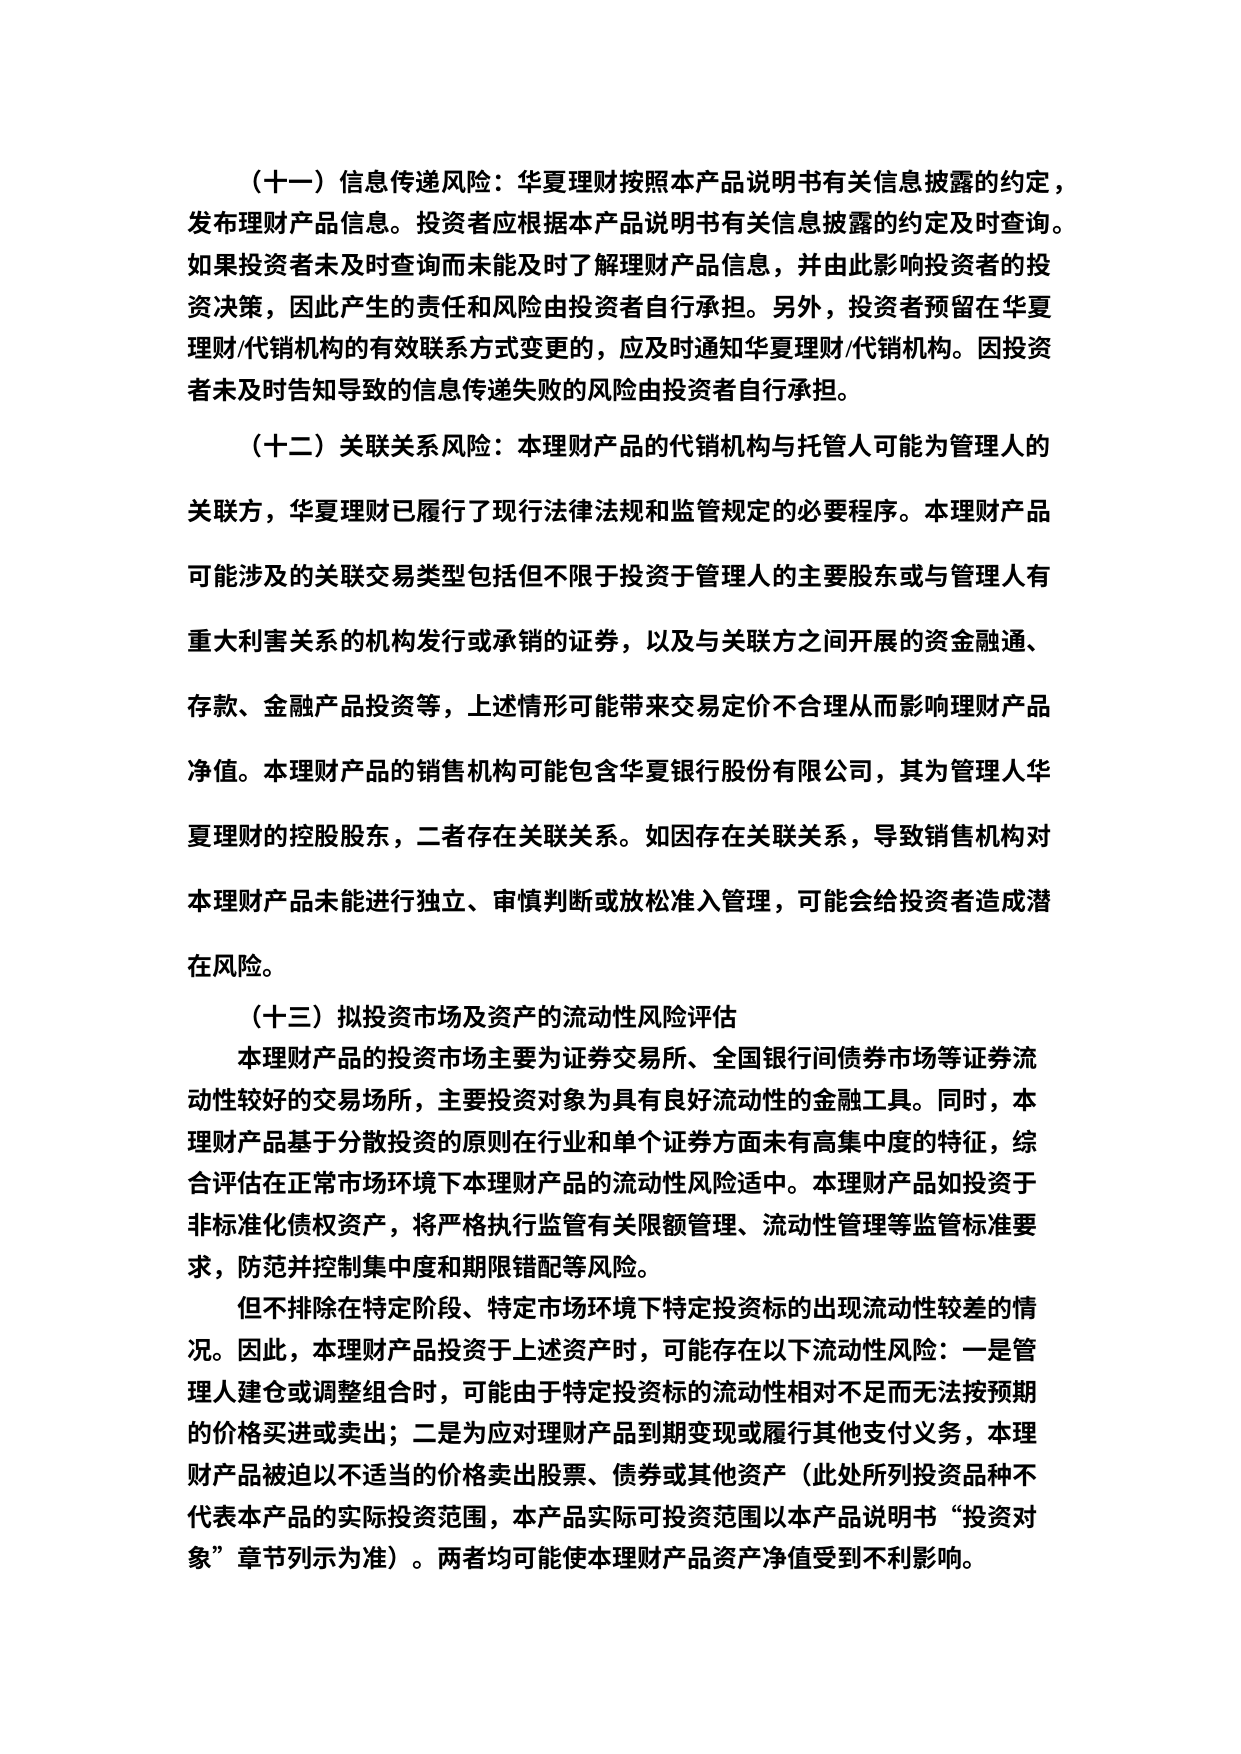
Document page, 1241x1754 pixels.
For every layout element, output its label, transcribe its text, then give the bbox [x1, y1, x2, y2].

text （十二）关联关系风险：本理财产品的代销机构与托管人可能为管理人的关联方，华夏理财已履行了现行法律法规和监管规定的必要程序。本理财产品可能涉及的关联交易类型包括但不限于投资于管理人的主要股东或与管理人有重大利害关系的机构发行或承销的证券，以及与关联方之间开展的资金融通、存款、金融产品投资等，上述情形可能带来交易定价不合理从而影响理财产品净值。本理财产品的销售机构可能包含华夏银行股份有限公司，其为管理人华夏理财的控股股东，二者存在关联关系。如因存在关联关系，导致销售机构对本理财产品未能进行独立、审慎判断或放松准入管理，可能会给投资者造成潜在风险。 [187, 412, 1053, 997]
text 但不排除在特定阶段、特定市场环境下特定投资标的出现流动性较差的情况。因此，本理财产品投资于上述资产时，可能存在以下流动性风险：一是管理人建仓或调整组合时，可能由于特定投资标的流动性相对不足而无法按预期的价格买进或卖出；二是为应对理财产品到期变现或履行其他支付义务，本理财产品被迫以不适当的价格卖出股票、债券或其他资产（此处所列投资品种不代表本产品的实际投资范围，本产品实际可投资范围以本产品说明书“投资对象”章节列示为准）。两者均可能使本理财产品资产净值受到不利影响。 [187, 1289, 1053, 1575]
text （十三）拟投资市场及资产的流动性风险评估 [187, 997, 1053, 1033]
text （十一）信息传递风险：华夏理财按照本产品说明书有关信息披露的约定，发布理财产品信息。投资者应根据本产品说明书有关信息披露的约定及时查询。如果投资者未及时查询而未能及时了解理财产品信息，并由此影响投资者的投资决策，因此产生的责任和风险由投资者自行承担。另外，投资者预留在华夏理财/代销机构的有效联系方式变更的，应及时通知华夏理财/代销机构。因投资者未及时告知导致的信息传递失败的风险由投资者自行承担。 [187, 162, 1053, 407]
text 本理财产品的投资市场主要为证券交易所、全国银行间债券市场等证券流动性较好的交易场所，主要投资对象为具有良好流动性的金融工具。同时，本理财产品基于分散投资的原则在行业和单个证券方面未有高集中度的特征，综合评估在正常市场环境下本理财产品的流动性风险适中。本理财产品如投资于非标准化债权资产，将严格执行监管有关限额管理、流动性管理等监管标准要求，防范并控制集中度和期限错配等风险。 [187, 1039, 1053, 1283]
